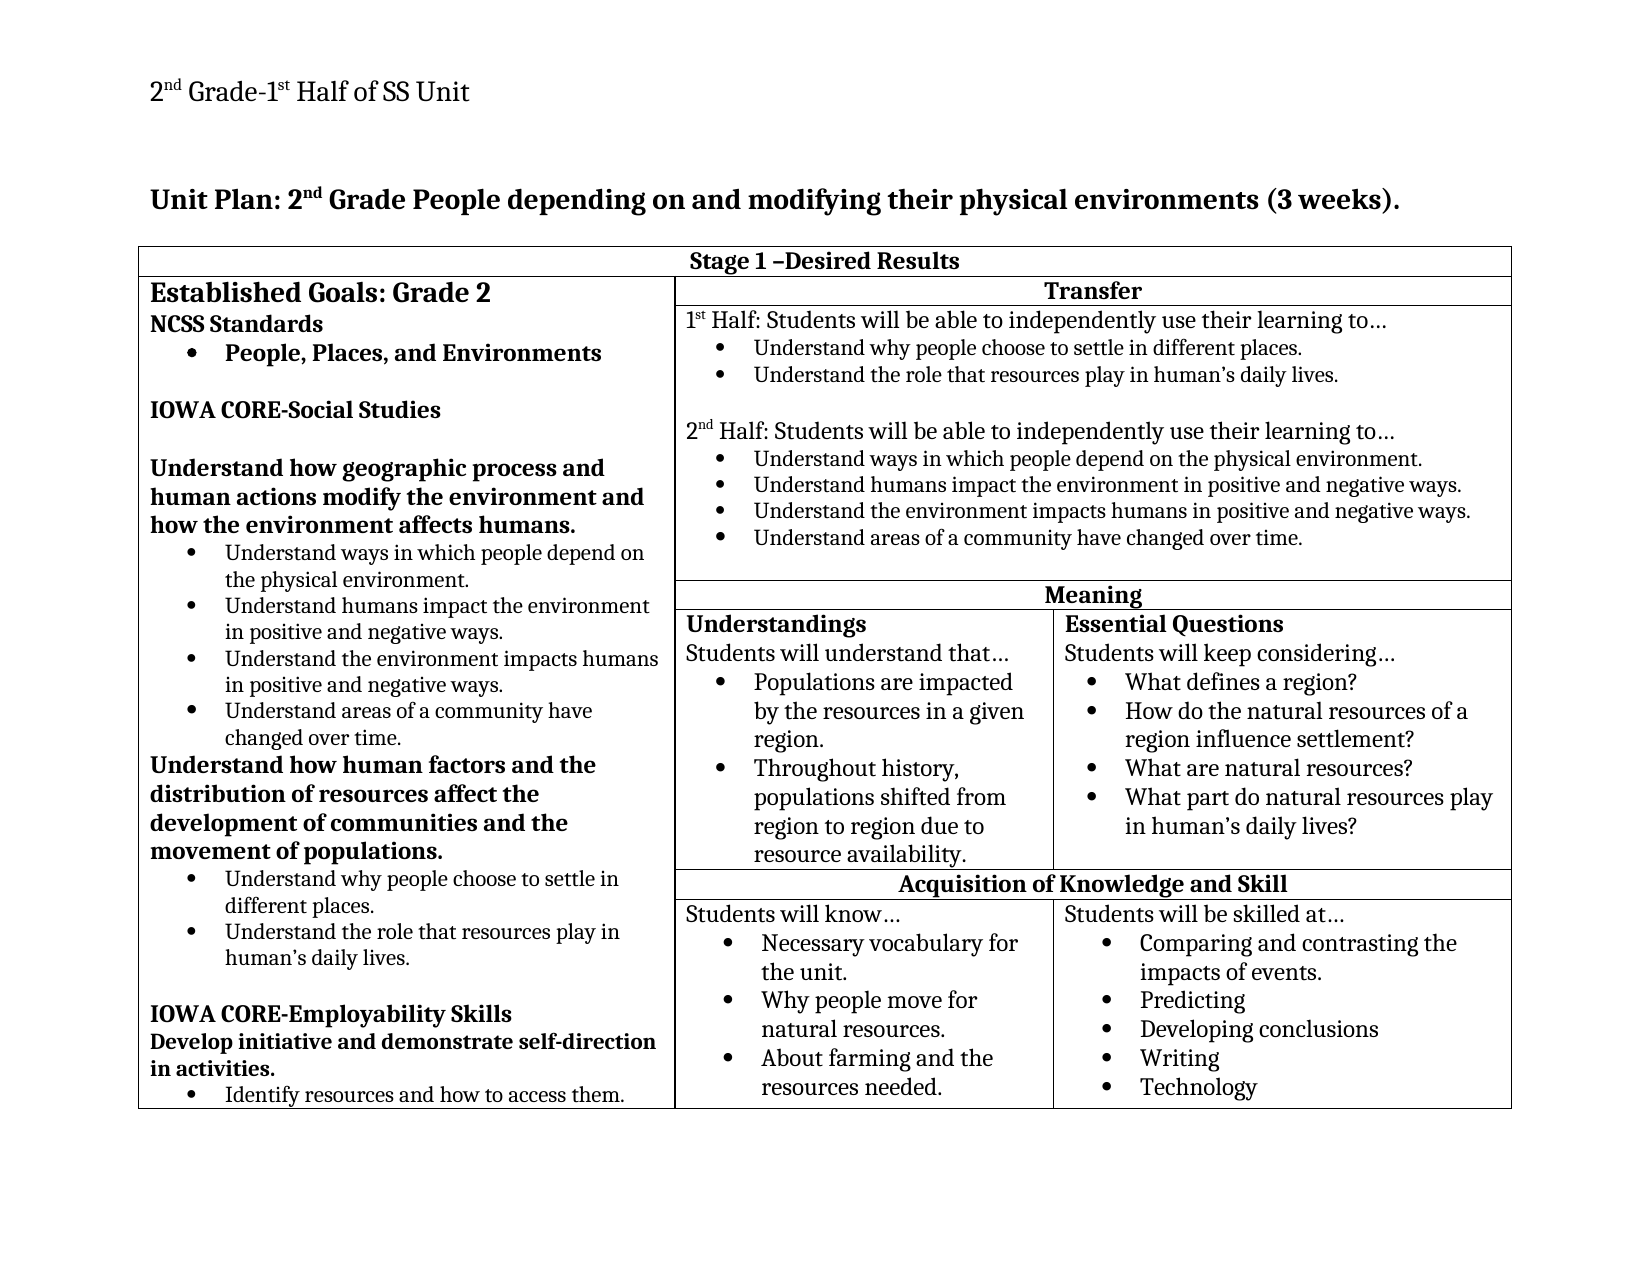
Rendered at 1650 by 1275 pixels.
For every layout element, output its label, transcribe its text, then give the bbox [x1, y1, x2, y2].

table_cell Understandings Students will understand that… Populations are impacted by the resources in a given region. Throughout history, populations shifted from region to region due to resource availability. [676, 610, 1053, 869]
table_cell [1054, 900, 1511, 1108]
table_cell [676, 900, 1053, 1108]
table_cell Acquisition of Knowledge and Skill [676, 870, 1511, 899]
table_header Stage 1 –Desired Results [139, 247, 1511, 276]
table_cell Meaning [676, 581, 1511, 609]
table_cell Transfer [676, 277, 1511, 305]
text Unit Plan: 2nd Grade People depending on and modifying their physical environments (3 weeks). [150, 183, 1500, 217]
table_cell Established Goals: Grade 2 NCSS Standards People, Places, and Environments IOWA CORE-Social Studies Understand how geographic process and human actions modify the environment and how the environment affects humans. Understand ways in which people depend on the physical environment. Understand humans impact the environment in positive and negative ways. Understand the environment impacts humans in positive and negative ways. Understand areas of a community have changed over time. Understand how human factors and the distribution of resources affect the development of communities and the movement of populations. Understand why people choose to settle in different places. Understand the role that resources play in human’s daily lives. IOWA CORE-Employability Skills Develop initiative and demonstrate self-direction in activities. Identify resources and how to access them. Ask questions to clarify and accomplish a task. IOWA CORE-Health Literacy Understand and use basic health concepts to enhance personal, family, and community health. Describe how physical, emotional, social, and environmental factors influence personal health. [139, 277, 674, 1108]
table_cell 1st Half: Students will be able to independently use their learning to… Understand why people choose to settle in different places. Understand the role that resources play in human’s daily lives. 2nd Half: Students will be able to independently use their learning to… Understand ways in which people depend on the physical environment. Understand humans impact the environment in positive and negative ways. Understand the environment impacts humans in positive and negative ways. Understand areas of a community have changed over time. [676, 306, 1511, 579]
table_cell Essential Questions Students will keep considering… What defines a region? How do the natural resources of a region influence settlement? What are natural resources? What part do natural resources play in human’s daily lives? [1054, 610, 1511, 869]
